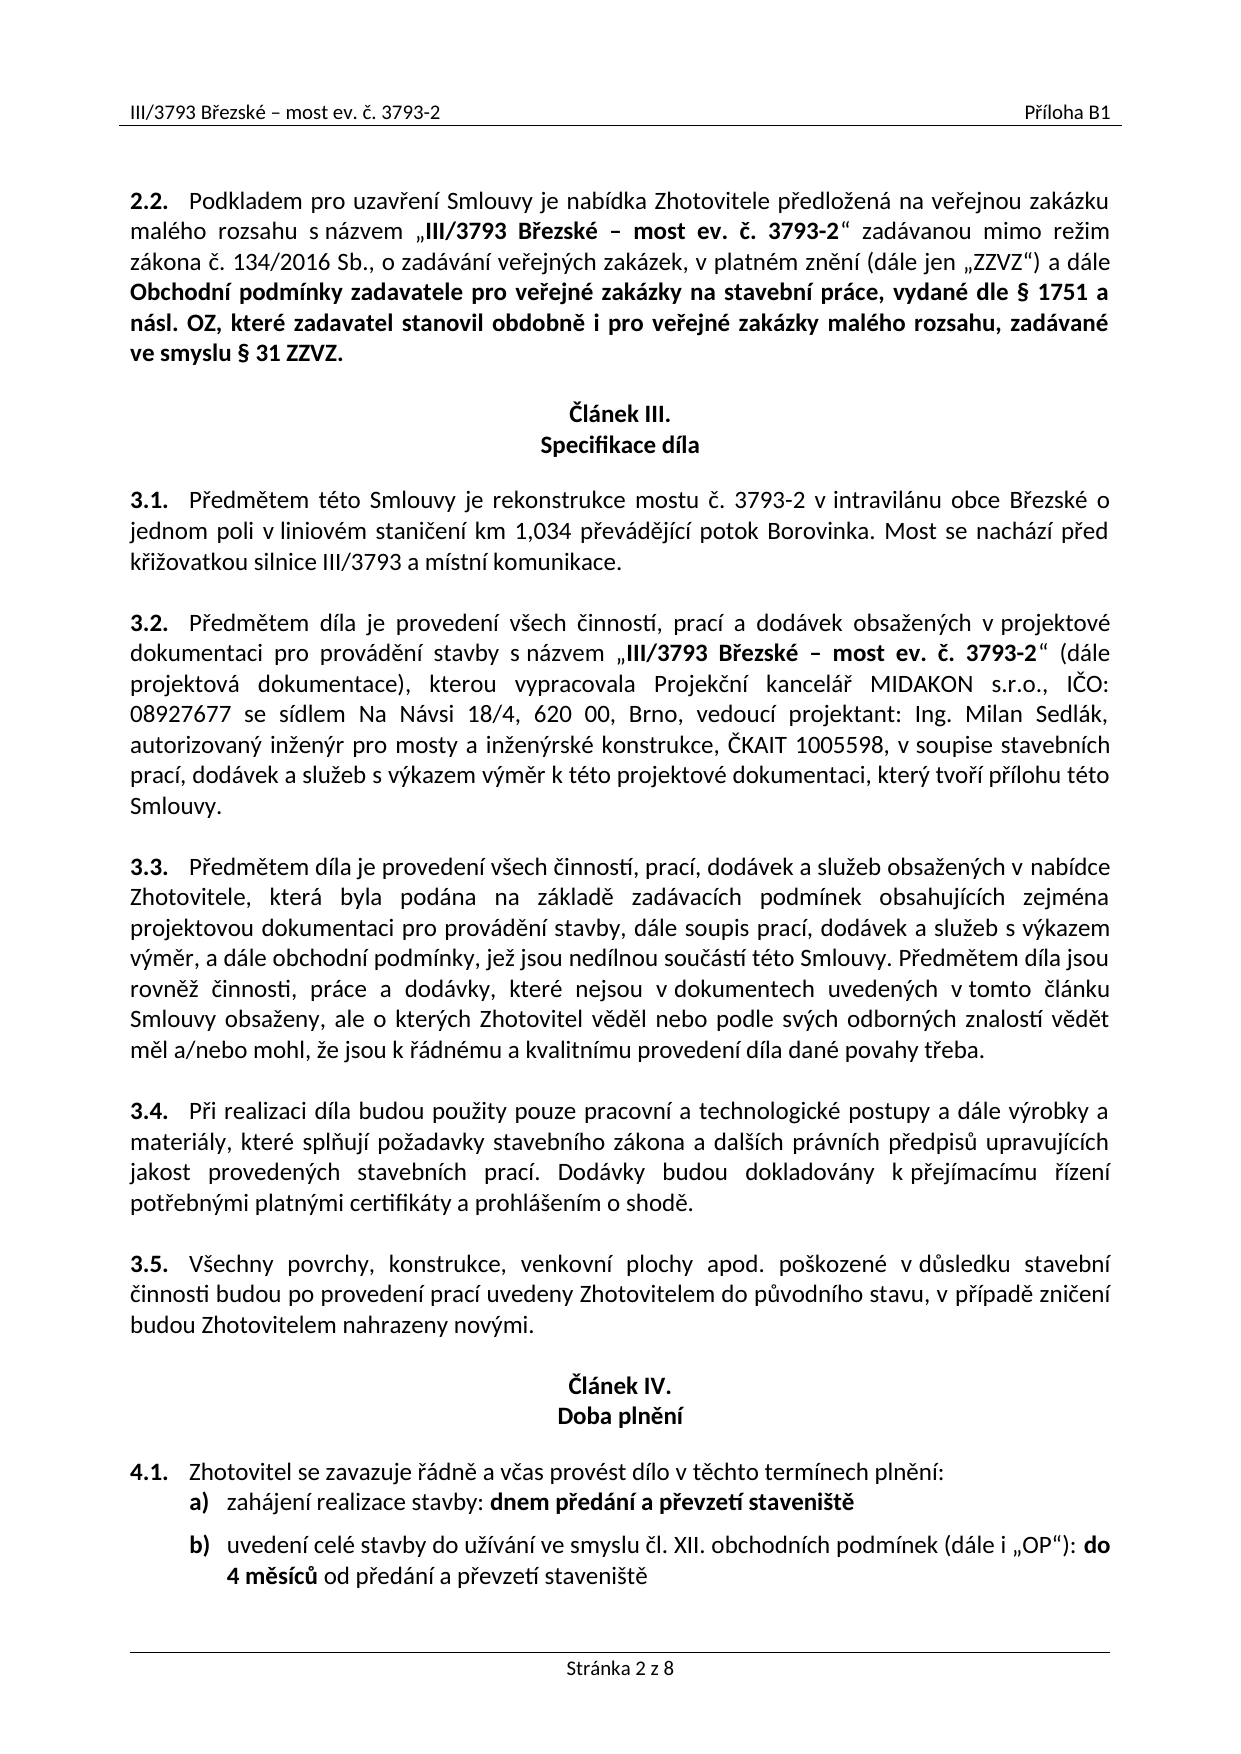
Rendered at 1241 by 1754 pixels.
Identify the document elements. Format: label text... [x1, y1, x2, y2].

list Předmětem díla je provedení všech činností, prací a dodávek obsažených v projektové dokumentaci pro provádění stavby s názvem „III/3793 Březské – most ev. č. 3793-2“ (dále projektová dokumentace), kterou vypracovala Projekční kancelář MIDAKON s.r.o., IČO: 08927677 se sídlem Na Návsi 18/4, 620 00, Brno, vedoucí projektant: Ing. Milan Sedlák, autorizovaný inženýr pro mosty a inženýrské konstrukce, ČKAIT 1005598, v soupise stavebních prací, dodávek a služeb s výkazem výměr k této projektové dokumentaci, který tvoří přílohu této Smlouvy. [130, 607, 1110, 820]
text Článek III. [130, 399, 1110, 429]
subtitle Doba plnění [130, 1400, 1110, 1431]
list Předmětem této Smlouvy je rekonstrukce mostu č. 3793-2 v intravilánu obce Březské o jednom poli v liniovém staničení km 1,034 převádějící potok Borovinka. Most se nachází před křižovatkou silnice III/3793 a místní komunikace. [130, 485, 1110, 576]
list Podkladem pro uzavření Smlouvy je nabídka Zhotovitele předložená na veřejnou zakázku malého rozsahu s názvem „III/3793 Březské – most ev. č. 3793-2“ zadávanou mimo režim zákona č. 134/2016 Sb., o zadávání veřejných zakázek, v platném znění (dále jen „ZZVZ“) a dále Obchodní podmínky zadavatele pro veřejné zakázky na stavební práce, vydané dle § 1751 a násl. OZ, které zadavatel stanovil obdobně i pro veřejné zakázky malého rozsahu, zadávané ve smyslu § 31 ZZVZ. [130, 185, 1110, 368]
list Při realizaci díla budou použity pouze pracovní a technologické postupy a dále výrobky a materiály, které splňují požadavky stavebního zákona a dalších právních předpisů upravujících jakost provedených stavebních prací. Dodávky budou dokladovány k přejímacímu řízení potřebnými platnými certifikáty a prohlášením o shodě. [130, 1095, 1110, 1217]
list uvedení celé stavby do užívání ve smyslu čl. XII. obchodních podmínek (dále i „OP“): do 4 měsíců od předání a převzetí staveniště [189, 1529, 1110, 1590]
list Zhotovitel se zavazuje řádně a včas provést dílo v těchto termínech plnění: [130, 1456, 1110, 1486]
text Článek IV. [130, 1370, 1110, 1400]
list zahájení realizace stavby: dnem předání a převzetí staveniště [189, 1486, 1110, 1517]
list Všechny povrchy, konstrukce, venkovní plochy apod. poškozené v důsledku stavební činnosti budou po provedení prací uvedeny Zhotovitelem do původního stavu, v případě zničení budou Zhotovitelem nahrazeny novými. [130, 1248, 1110, 1339]
subtitle Specifikace díla [130, 429, 1110, 460]
list Předmětem díla je provedení všech činností, prací, dodávek a služeb obsažených v nabídce Zhotovitele, která byla podána na základě zadávacích podmínek obsahujících zejména projektovou dokumentaci pro provádění stavby, dále soupis prací, dodávek a služeb s výkazem výměr, a dále obchodní podmínky, jež jsou nedílnou součástí této Smlouvy. Předmětem díla jsou rovněž činnosti, práce a dodávky, které nejsou v dokumentech uvedených v tomto článku Smlouvy obsaženy, ale o kterých Zhotovitel věděl nebo podle svých odborných znalostí vědět měl a/nebo mohl, že jsou k řádnému a kvalitnímu provedení díla dané povahy třeba. [130, 851, 1110, 1064]
